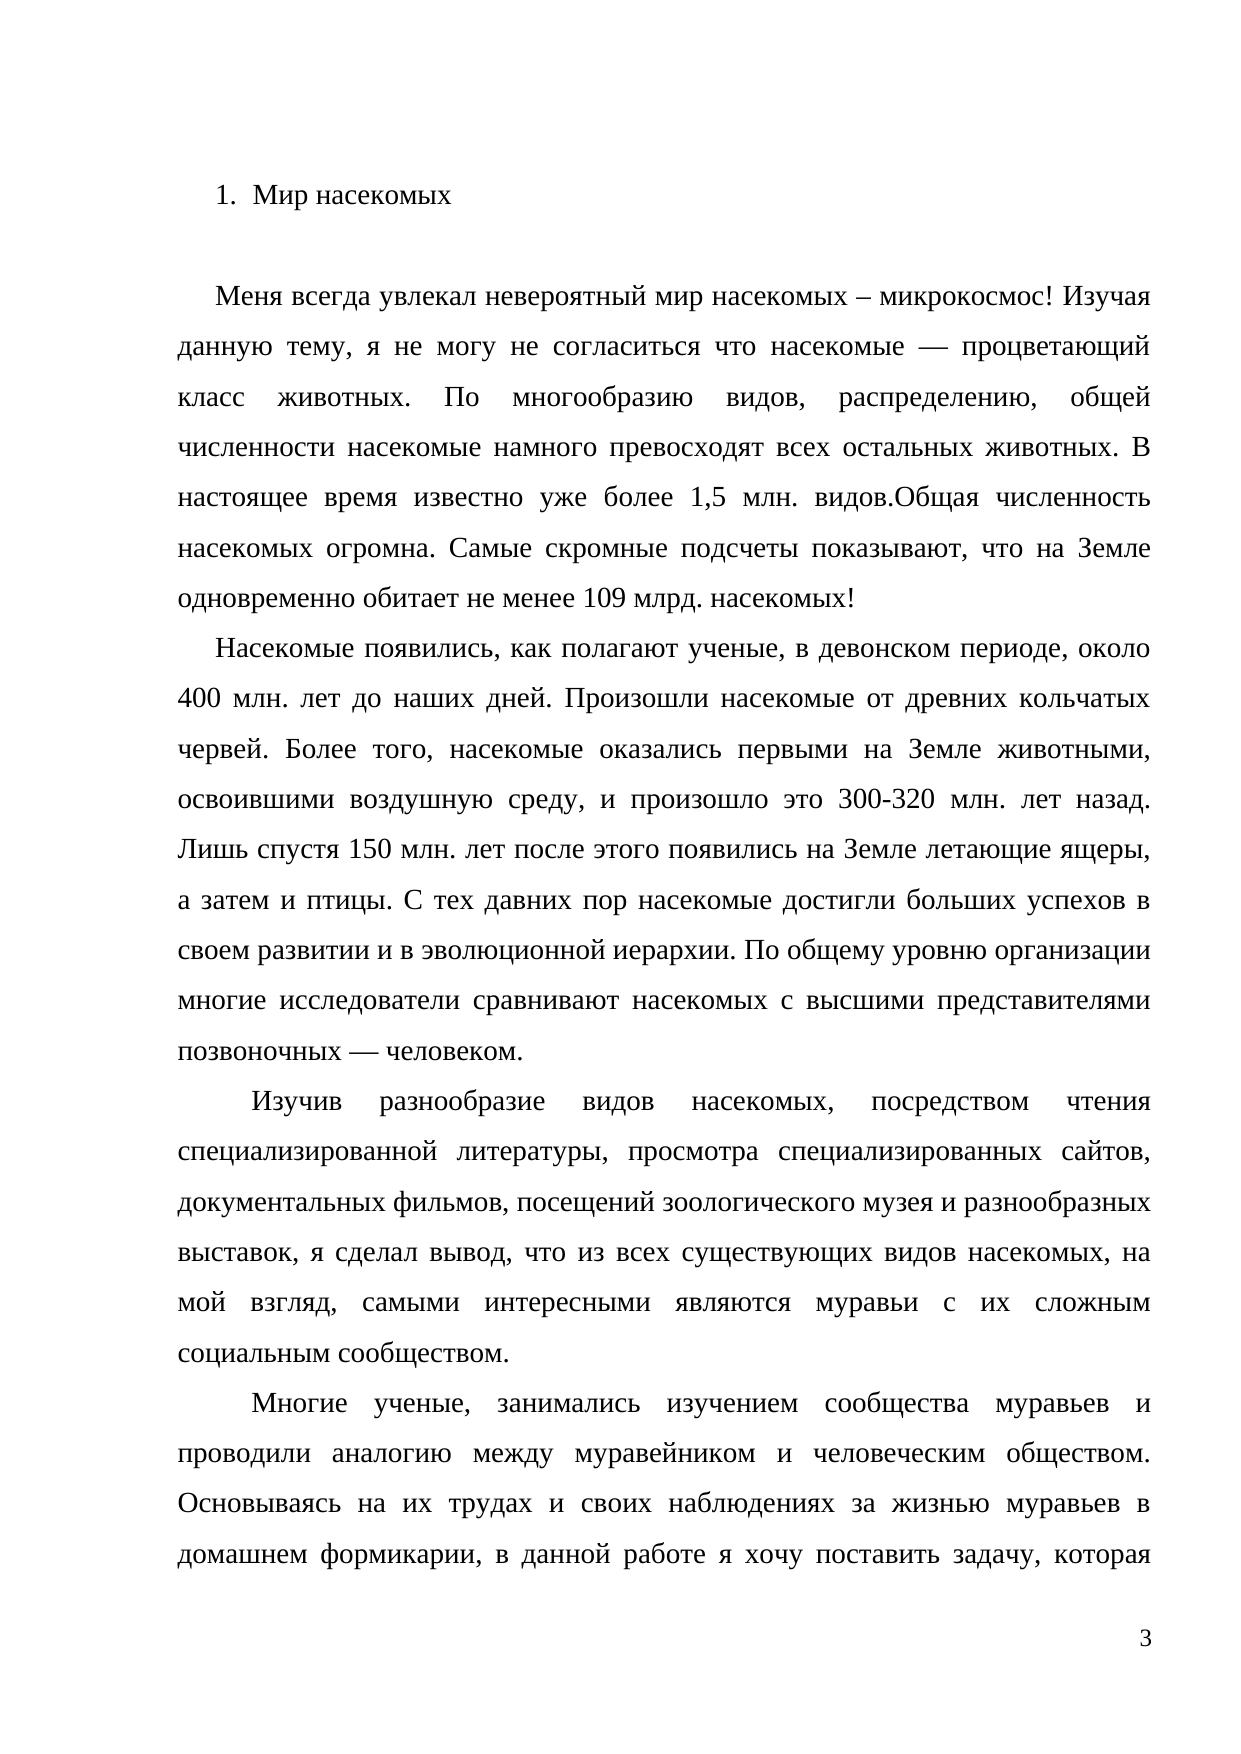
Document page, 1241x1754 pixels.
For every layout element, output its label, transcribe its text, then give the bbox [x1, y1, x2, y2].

text Насекомые появились, как полагают ученые, в девонском периоде, около 400 млн. лет до наших дней. Произошли насекомые от древних кольчатых червей. Более того, насекомые оказались первыми на Земле животными, освоившими воздушную среду, и произошло это 300-320 млн. лет назад. Лишь спустя 150 млн. лет после этого появились на Земле летающие ящеры, а затем и птицы. С тех давних пор насекомые достигли больших успехов в своем развитии и в эволюционной иерархии. По общему уровню организации многие исследователи сравнивают насекомых с высшими представителями позвоночных — человеком. [177, 630, 1152, 1066]
list Мир насекомых [215, 177, 1152, 211]
text Меня всегда увлекал невероятный мир насекомых – микрокосмос! Изучая данную тему, я не могу не согласиться что насекомые — процветающий класс животных. По многообразию видов, распределению, общей численности насекомые намного превосходят всех остальных животных. В настоящее время известно уже более 1,5 млн. видов.Общая численность насекомых огромна. Самые скромные подсчеты показывают, что на Земле одновременно обитает не менее 109 млрд. насекомых! [177, 278, 1152, 613]
text Изучив разнообразие видов насекомых, посредством чтения специализированной литературы, просмотра специализированных сайтов, документальных фильмов, посещений зоологического музея и разнообразных выставок, я сделал вывод, что из всех существующих видов насекомых, на мой взгляд, самыми интересными являются муравьи с их сложным социальным сообществом. [177, 1083, 1152, 1368]
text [177, 1385, 1152, 1569]
